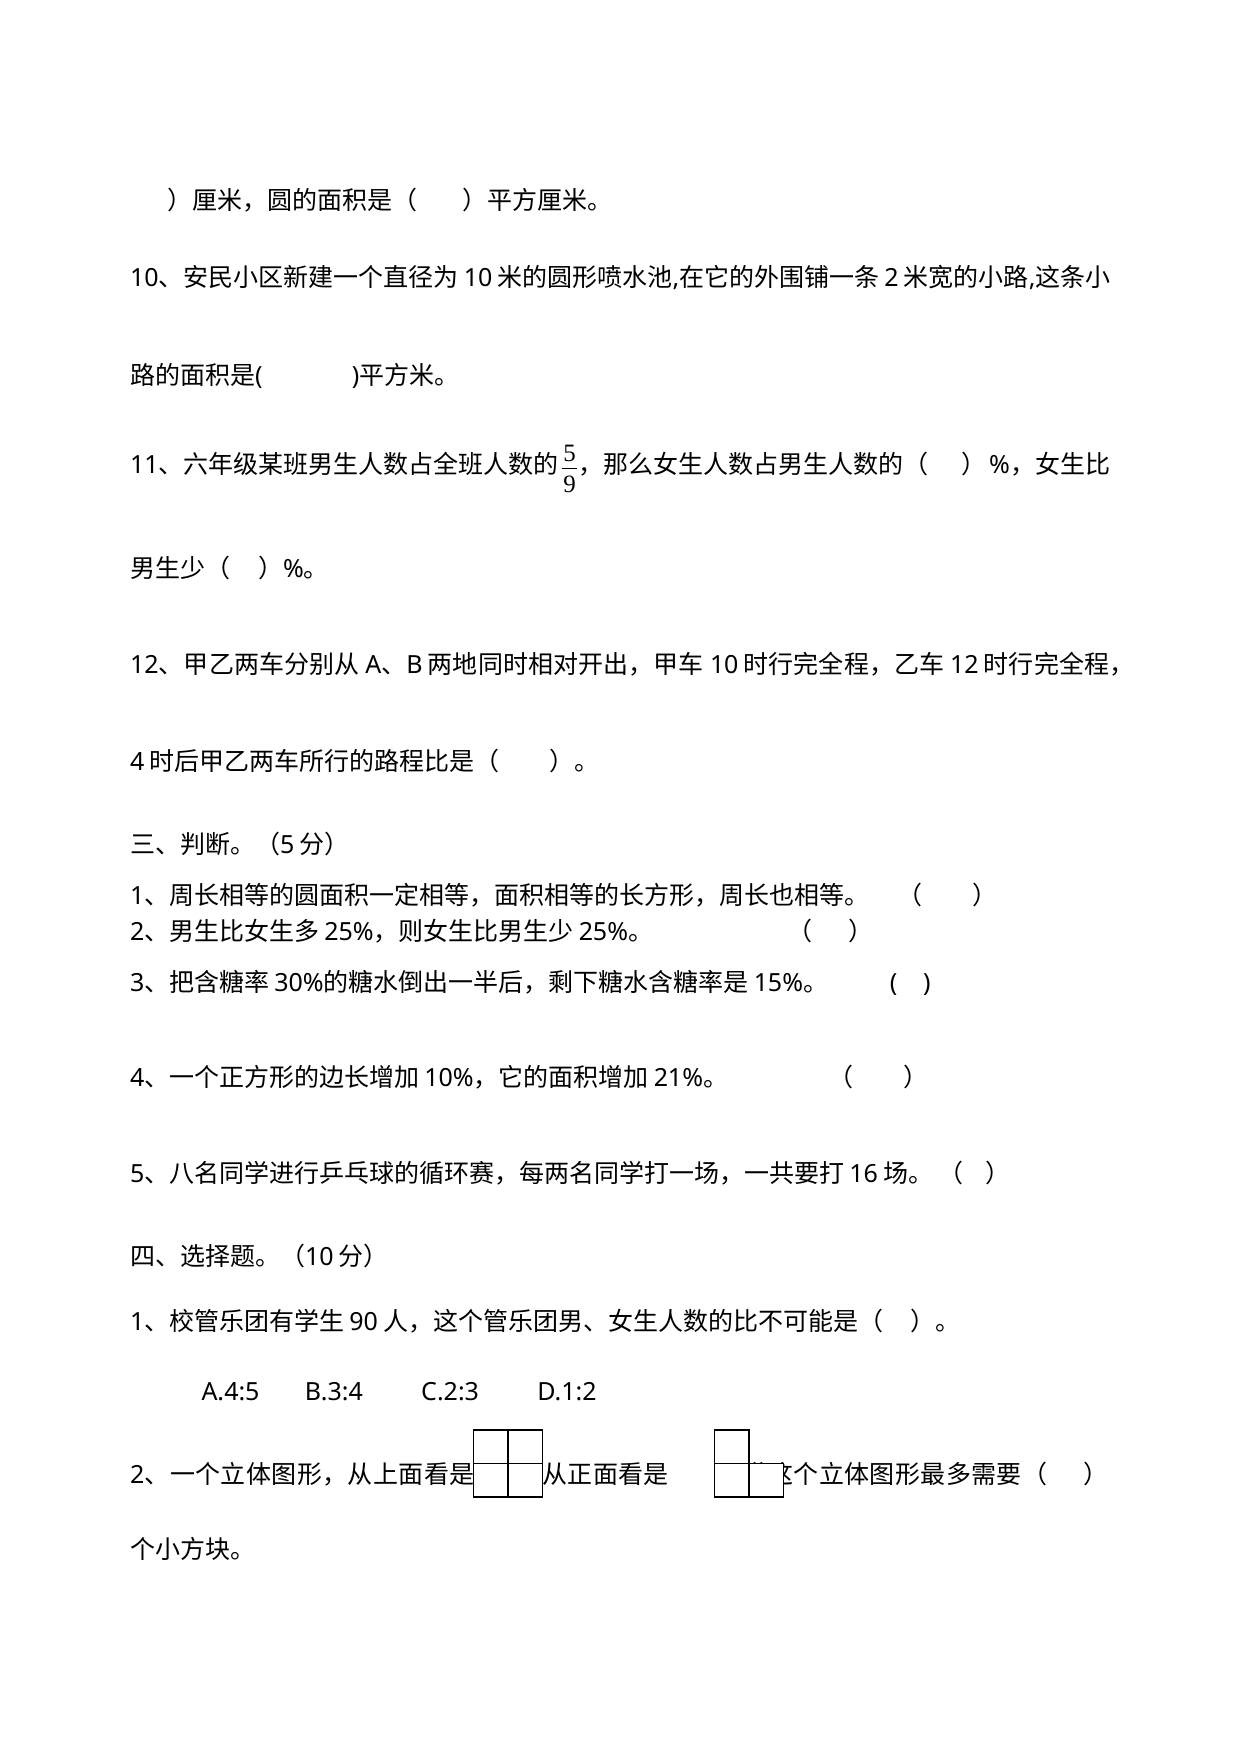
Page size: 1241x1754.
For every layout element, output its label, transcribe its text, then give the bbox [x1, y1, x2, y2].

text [130, 166, 1110, 231]
text 4、一个正方形的边长增加10%，它的面积增加21%。 （ ） [130, 1043, 1110, 1108]
text 10、安民小区新建一个直径为10米的圆形喷水池,在它的外围铺一条2米宽的小路,这条小路的面积是( )平方米。 [130, 243, 1110, 406]
text 2、一个立体图形，从上面看是 ，从正面看是 ，搭这个立体图形最多需要（ ）个小方块。 [130, 1440, 1110, 1580]
text 12、甲乙两车分别从A、B两地同时相对开出，甲车10时行完全程，乙车12时行完全程，4时后甲乙两车所行的路程比是（ ）。 [130, 630, 1110, 792]
text A.4:5 B.3:4 C.2:3 D.1:2 [176, 1358, 1110, 1423]
text 四、选择题。（10分） [130, 1222, 1110, 1287]
text 2、男生比女生多25%，则女生比男生少25%。 （ ） [130, 912, 1110, 948]
text 1、周长相等的圆面积一定相等，面积相等的长方形，周长也相等。 （ ） [130, 875, 1110, 912]
text 5、八名同学进行乒乓球的循环赛，每两名同学打一场，一共要打16场。 （ ） [130, 1139, 1110, 1204]
text 3、把含糖率30%的糖水倒出一半后，剩下糖水含糖率是15%。 ( ) [130, 948, 1110, 1013]
text 1、校管乐团有学生90人，这个管乐团男、女生人数的比不可能是（ ）。 [130, 1287, 1110, 1352]
text 11、六年级某班男生人数占全班人数的，那么女生人数占男生人数的（ ）%，女生比男生少（ ）%。 [130, 437, 1110, 599]
text 三、判断。（5分） [130, 810, 1110, 875]
